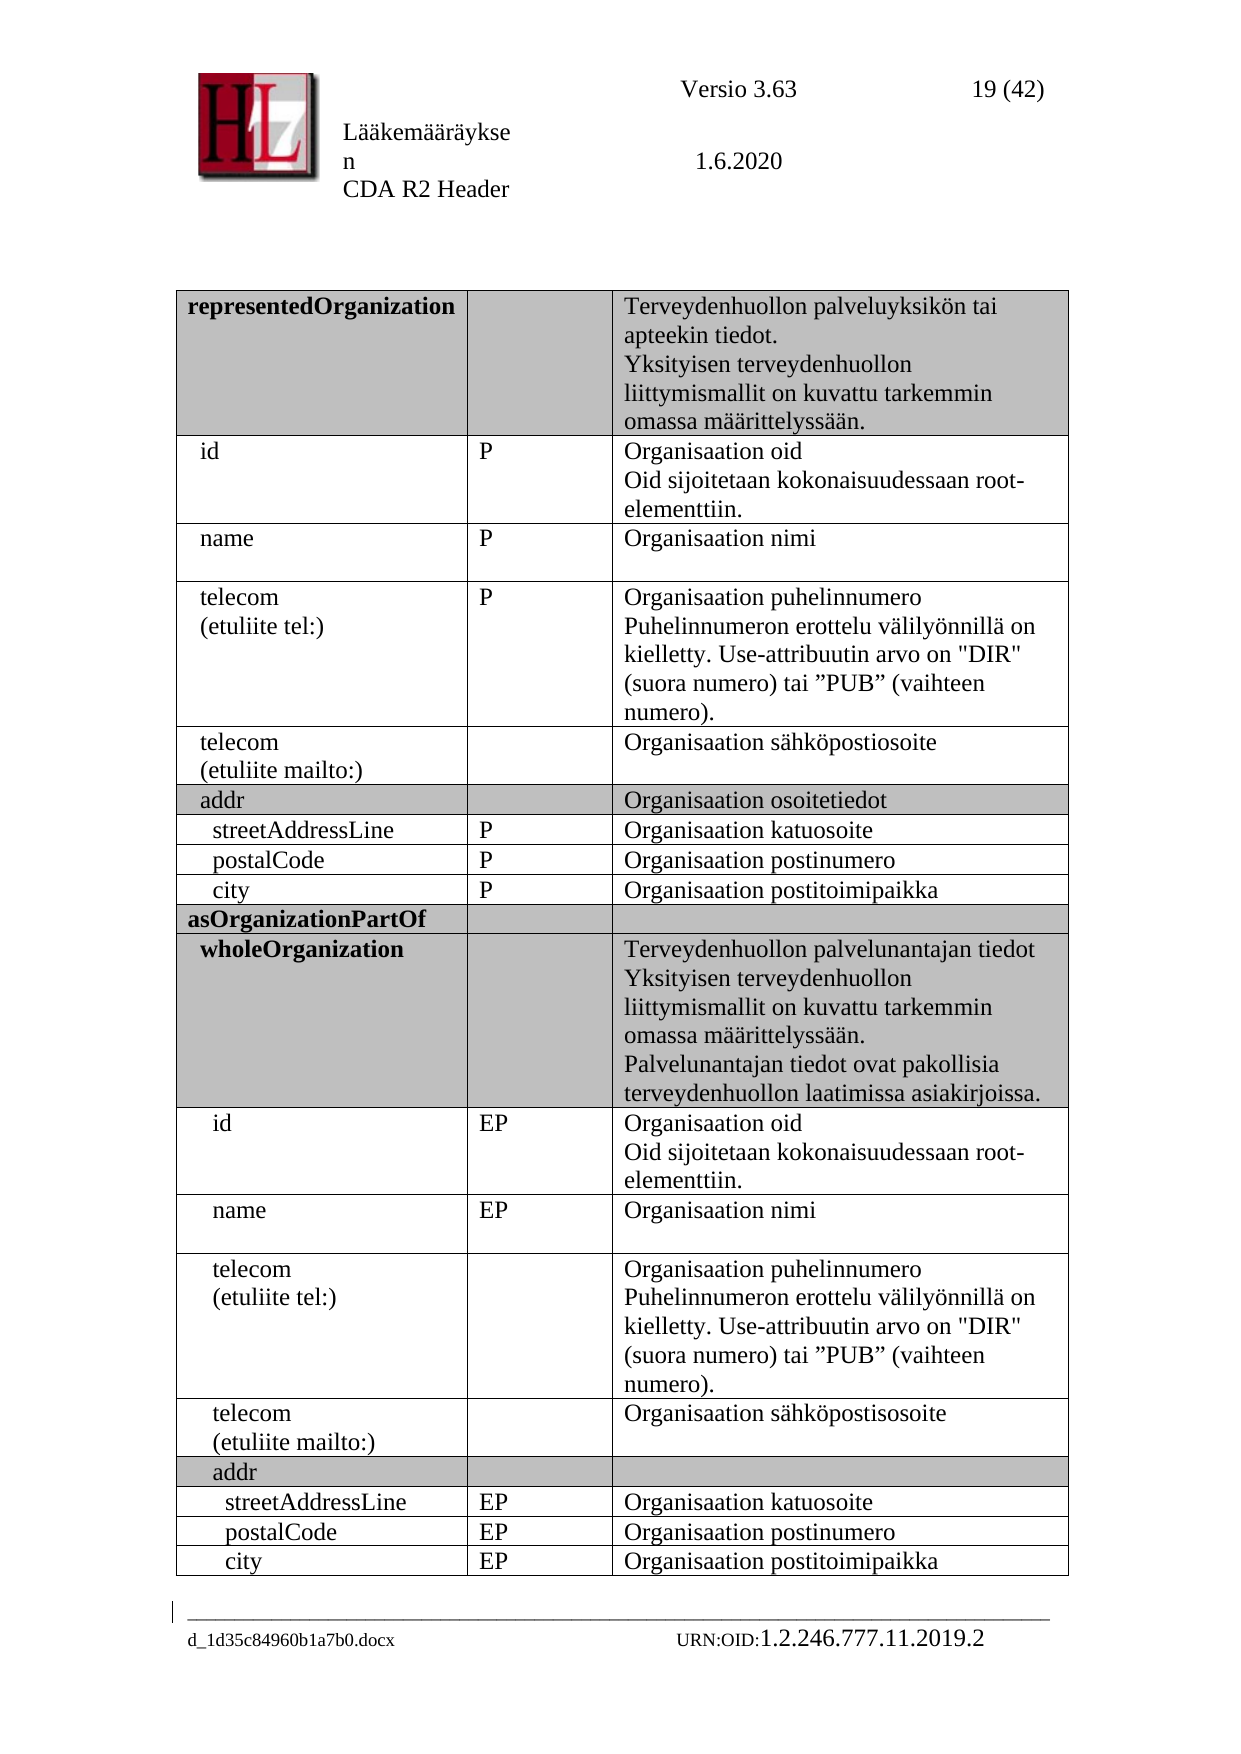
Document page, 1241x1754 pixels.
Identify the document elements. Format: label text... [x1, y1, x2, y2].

table_cell [468, 1457, 612, 1486]
table_cell Organisaation puhelinnumero Puhelinnumeron erottelu välilyönnillä on kielletty. Use-attribuutin arvo on "DIR" (suora numero) tai ”PUB” (vaihteen numero). [613, 1254, 1068, 1397]
table_cell [613, 1457, 1068, 1486]
table_cell representedOrganization [177, 291, 467, 435]
table_cell streetAddressLine [177, 1487, 467, 1516]
table_cell city [177, 875, 467, 903]
table_cell EP [468, 1546, 612, 1575]
table_cell EP [468, 1195, 612, 1253]
table_cell P [468, 582, 612, 726]
table_cell postalCode [177, 1517, 467, 1545]
table_cell asOrganizationPartOf [177, 905, 467, 933]
table_cell postalCode [177, 845, 467, 874]
table_cell [468, 727, 612, 784]
table_cell [468, 934, 612, 1107]
table_cell P [468, 875, 612, 903]
table_cell Organisaation postinumero [613, 845, 1068, 874]
table_cell Terveydenhuollon palvelunantajan tiedot Yksityisen terveydenhuollon liittymismallit on kuvattu tarkemmin omassa määrittelyssään. Palvelunantajan tiedot ovat pakollisia terveydenhuollon laatimissa asiakirjoissa. [613, 934, 1068, 1107]
table_cell P [468, 845, 612, 874]
table_cell telecom (etuliite tel:) [177, 1254, 467, 1397]
table_cell telecom (etuliite tel:) [177, 582, 467, 726]
table_cell Organisaation nimi [613, 524, 1068, 581]
picture [198, 73, 321, 182]
table_cell P [468, 524, 612, 581]
table_cell [468, 905, 612, 933]
table_cell Organisaation sähköpostisosoite [613, 1399, 1068, 1456]
table_cell Organisaation sähköpostiosoite [613, 727, 1068, 784]
table_cell Organisaation katuosoite [613, 815, 1068, 844]
table_cell EP [468, 1108, 612, 1194]
table_cell name [177, 1195, 467, 1253]
table_cell telecom (etuliite mailto:) [177, 1399, 467, 1456]
table_cell name [177, 524, 467, 581]
table_cell Organisaation nimi [613, 1195, 1068, 1253]
table_cell streetAddressLine [177, 815, 467, 844]
table_cell Organisaation puhelinnumero Puhelinnumeron erottelu välilyönnillä on kielletty. Use-attribuutin arvo on "DIR" (suora numero) tai ”PUB” (vaihteen numero). [613, 582, 1068, 726]
table_cell addr [177, 785, 467, 814]
table_cell P [468, 436, 612, 522]
table_cell EP [468, 1487, 612, 1516]
table_cell [468, 1254, 612, 1397]
table_cell Organisaation postitoimipaikka [613, 1546, 1068, 1575]
table_cell EP [468, 1517, 612, 1545]
table_cell addr [177, 1457, 467, 1486]
table_cell [468, 785, 612, 814]
table_cell id [177, 1108, 467, 1194]
table_cell [468, 291, 612, 435]
table_cell wholeOrganization [177, 934, 467, 1107]
table_cell P [468, 815, 612, 844]
table_cell Organisaation oid Oid sijoitetaan kokonaisuudessaan root-elementtiin. [613, 1108, 1068, 1194]
table_cell Organisaation postinumero [613, 1517, 1068, 1545]
table_cell Organisaation oid Oid sijoitetaan kokonaisuudessaan root-elementtiin. [613, 436, 1068, 522]
table_cell [613, 905, 1068, 933]
table_cell Organisaation osoitetiedot [613, 785, 1068, 814]
table_cell telecom (etuliite mailto:) [177, 727, 467, 784]
table_cell Organisaation katuosoite [613, 1487, 1068, 1516]
table_cell city [177, 1546, 467, 1575]
table_cell Terveydenhuollon palveluyksikön tai apteekin tiedot. Yksityisen terveydenhuollon liittymismallit on kuvattu tarkemmin omassa määrittelyssään. [613, 291, 1068, 435]
table_cell id [177, 436, 467, 522]
table_cell [468, 1399, 612, 1456]
table_cell Organisaation postitoimipaikka [613, 875, 1068, 903]
